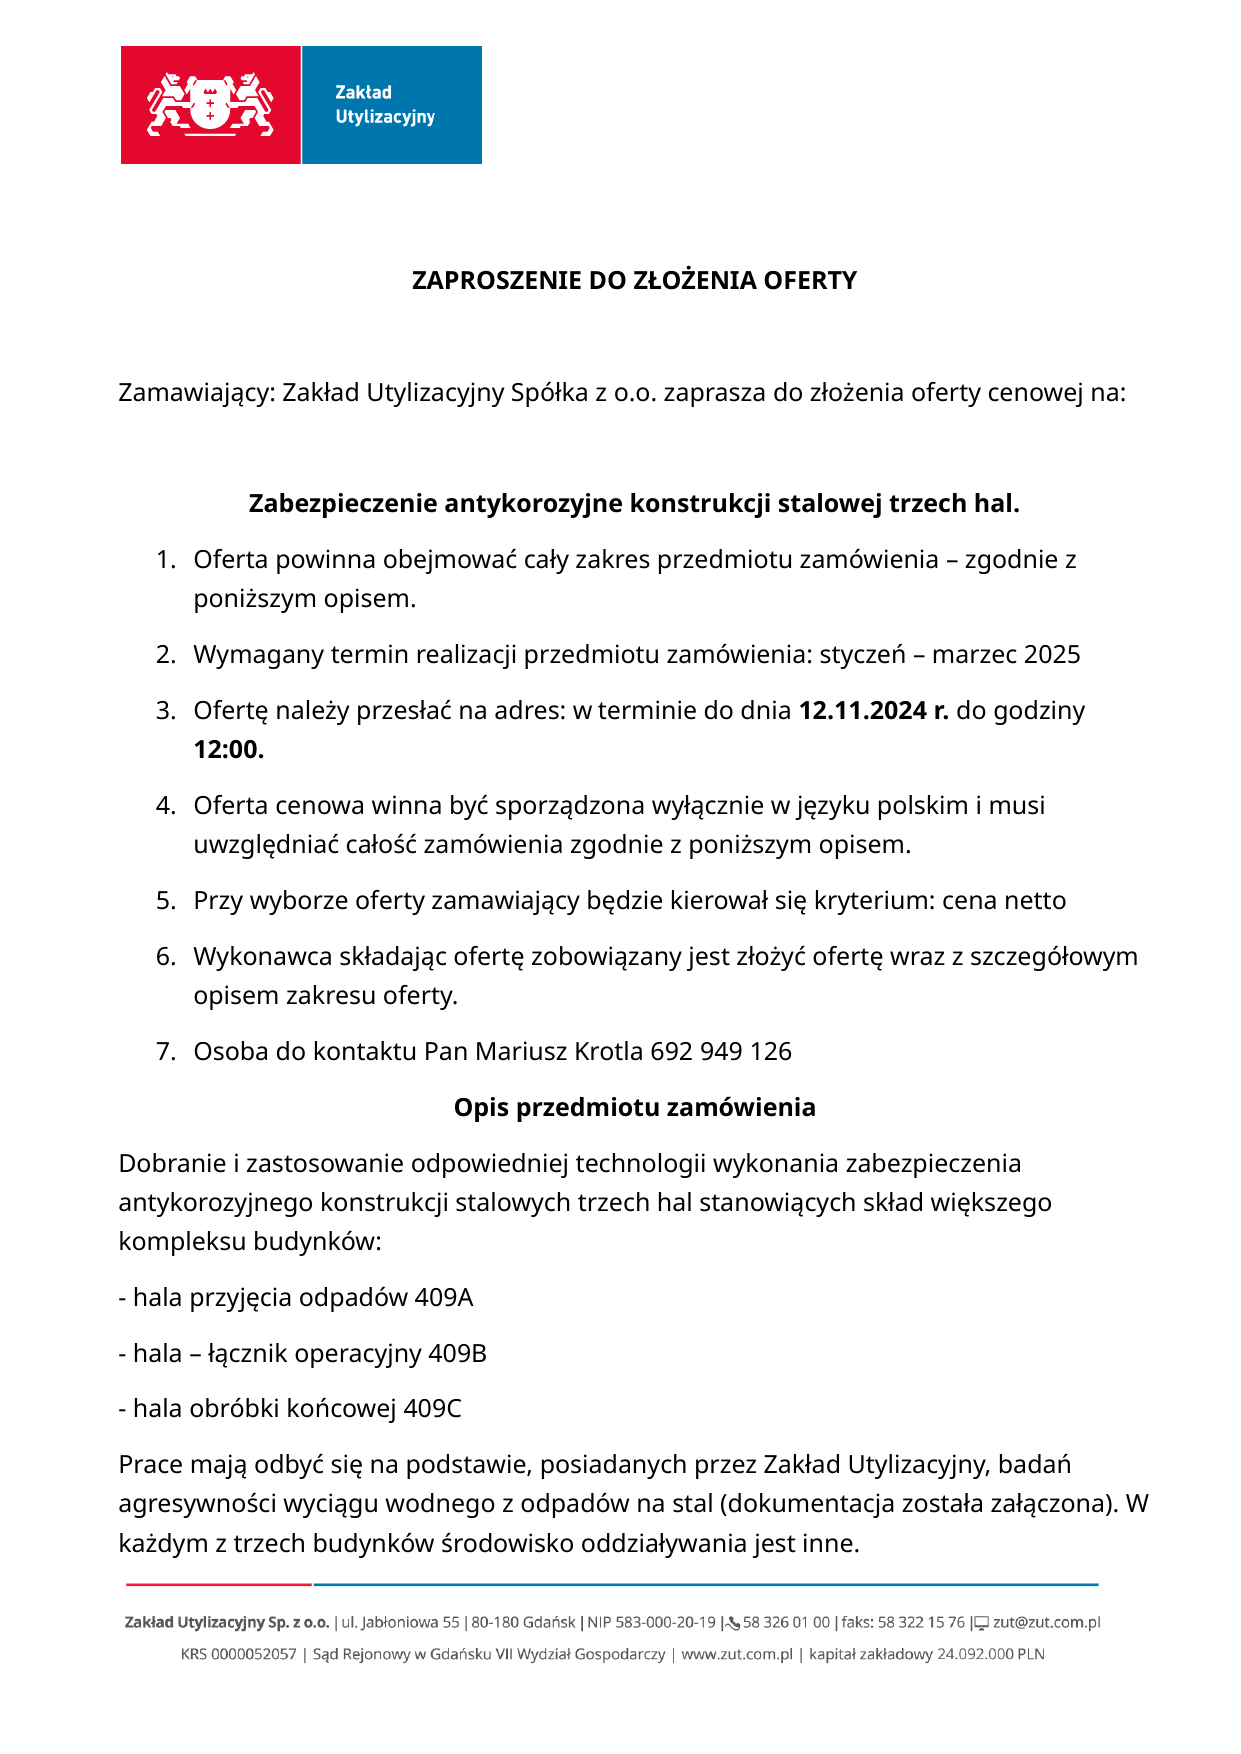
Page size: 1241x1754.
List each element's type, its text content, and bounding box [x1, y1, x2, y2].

text Zabezpieczenie antykorozyjne konstrukcji stalowej trzech hal. [118, 486, 1152, 520]
text - hala obróbki końcowej 409C [118, 1391, 1152, 1425]
list Oferta cenowa winna być sporządzona wyłącznie w języku polskim i musi uwzględniać całość zamówienia zgodnie z poniższym opisem. [156, 788, 1152, 861]
list Wymagany termin realizacji przedmiotu zamówienia: styczeń – marzec 2025 [156, 637, 1152, 671]
text Opis przedmiotu zamówienia [118, 1089, 1152, 1123]
list Ofertę należy przesłać na adres: w terminie do dnia 12.11.2024 r. do godziny 12:00. [156, 693, 1152, 766]
list Oferta powinna obejmować cały zakres przedmiotu zamówienia – zgodnie z poniższym opisem. [156, 542, 1152, 615]
text Dobranie i zastosowanie odpowiedniej technologii wykonania zabezpieczenia antykorozyjnego konstrukcji stalowych trzech hal stanowiących skład większego kompleksu budynków: [118, 1145, 1152, 1258]
text ZAPROSZENIE DO ZŁOŻENIA OFERTY [118, 263, 1152, 297]
picture [118, 1581, 1106, 1714]
text Prace mają odbyć się na podstawie, posiadanych przez Zakład Utylizacyjny, badań agresywności wyciągu wodnego z odpadów na stal (dokumentacja została załączona). W każdym z trzech budynków środowisko oddziaływania jest inne. [118, 1447, 1152, 1559]
list Wykonawca składając ofertę zobowiązany jest złożyć ofertę wraz z szczegółowym opisem zakresu oferty. [156, 938, 1152, 1012]
picture [121, 22, 1061, 189]
list Osoba do kontaktu Pan Mariusz Krotla 692 949 126 [156, 1033, 1152, 1068]
text Zamawiający: Zakład Utylizacyjny Spółka z o.o. zaprasza do złożenia oferty cenowej na: [118, 374, 1152, 408]
text - hala – łącznik operacyjny 409B [118, 1335, 1152, 1369]
text - hala przyjęcia odpadów 409A [118, 1279, 1152, 1313]
list Przy wyborze oferty zamawiający będzie kierował się kryterium: cena netto [156, 883, 1152, 917]
